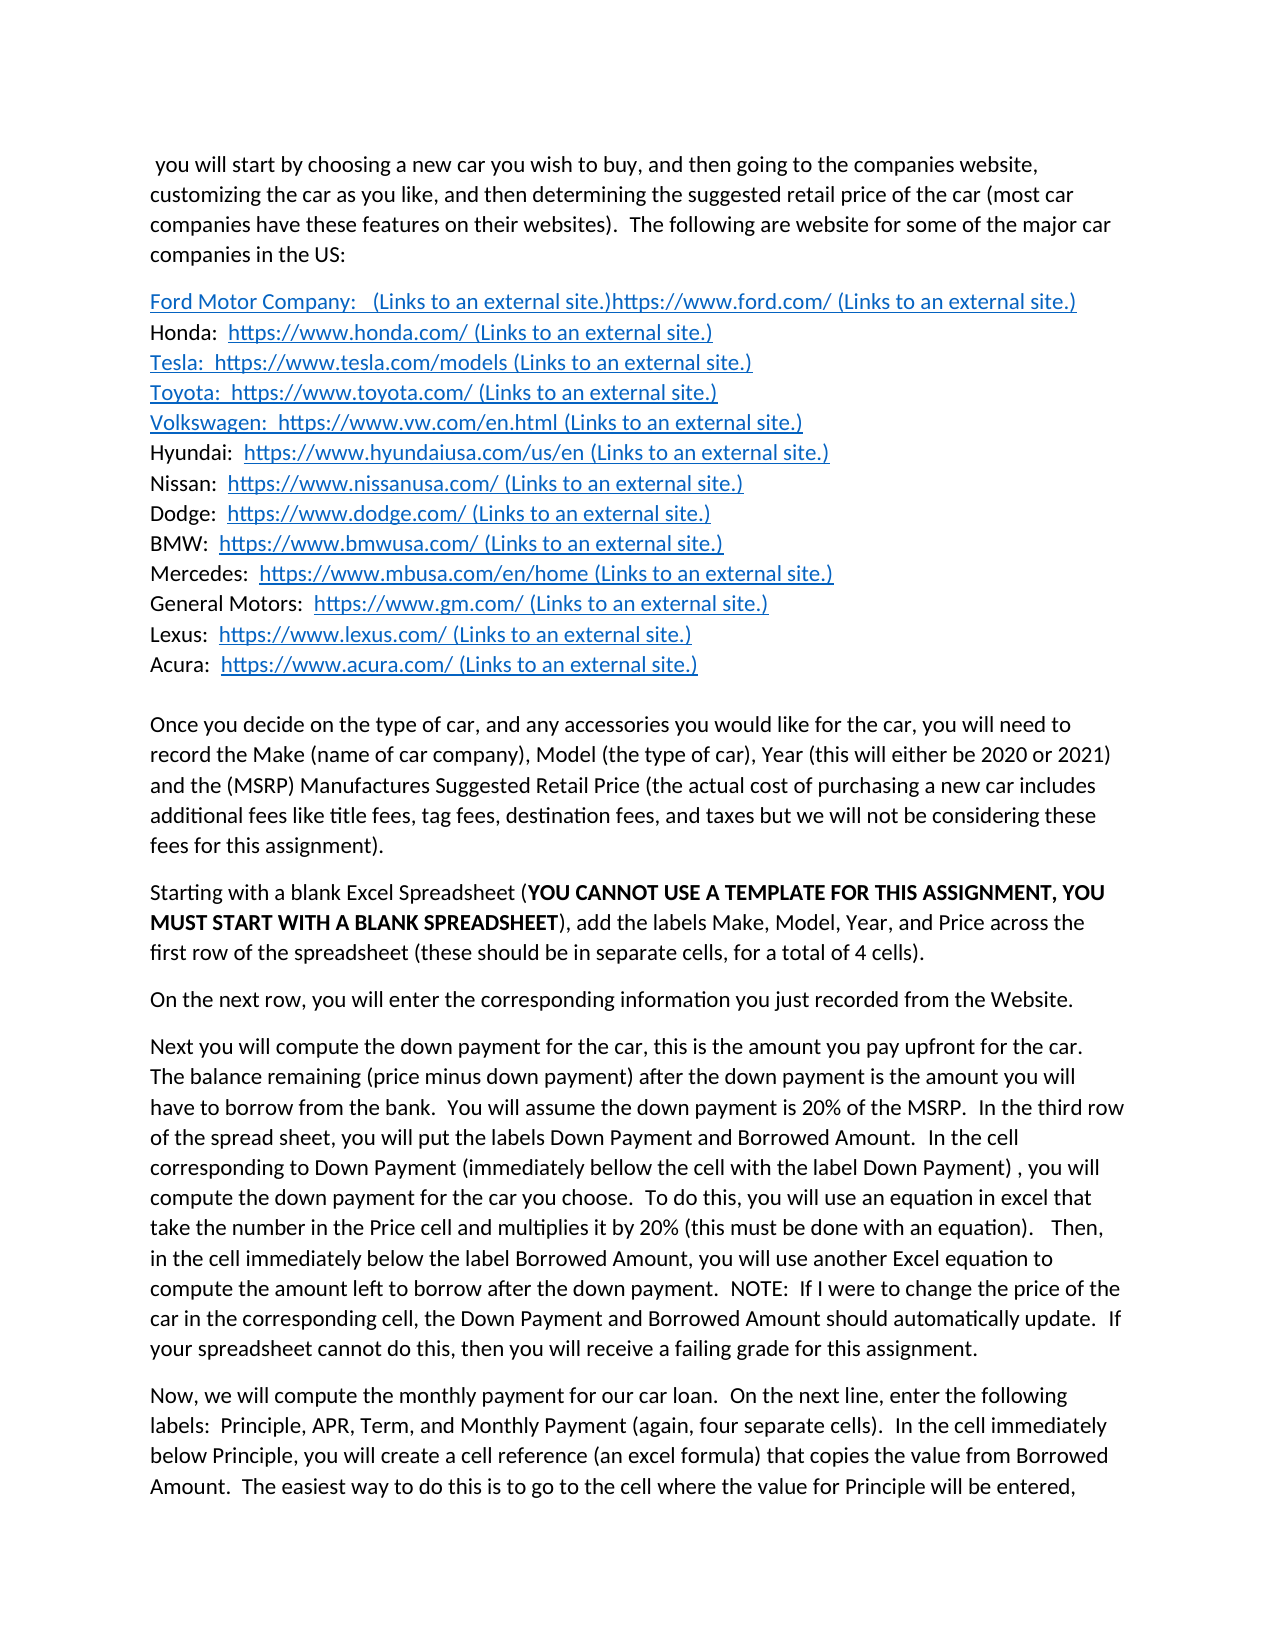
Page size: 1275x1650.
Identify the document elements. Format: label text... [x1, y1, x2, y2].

text Next you will compute the down payment for the car, this is the amount you pay upfront for the car. The balance remaining (price minus down payment) after the down payment is the amount you will have to borrow from the bank. You will assume the down payment is 20% of the MSRP. In the third row of the spread sheet, you will put the labels Down Payment and Borrowed Amount. In the cell corresponding to Down Payment (immediately bellow the cell with the label Down Payment) , you will compute the down payment for the car you choose. To do this, you will use an equation in excel that take the number in the Price cell and multiplies it by 20% (this must be done with an equation). Then, in the cell immediately below the label Borrowed Amount, you will use another Excel equation to compute the amount left to borrow after the down payment. NOTE: If I were to change the price of the car in the corresponding cell, the Down Payment and Borrowed Amount should automatically update. If your spreadsheet cannot do this, then you will receive a failing grade for this assignment. [150, 1032, 1125, 1362]
text you will start by choosing a new car you wish to buy, and then going to the companies website, customizing the car as you like, and then determining the suggested retail price of the car (most car companies have these features on their websites). The following are website for some of the major car companies in the US: [150, 150, 1125, 269]
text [150, 1381, 1125, 1500]
text On the next row, you will enter the corresponding information you just recorded from the Website. [150, 985, 1125, 1013]
text Ford Motor Company: (Links to an external site.)https://www.ford.com/ (Links to an external site.) Honda: https://www.honda.com/ (Links to an external site.) Tesla: https://www.tesla.com/models (Links to an external site.) Toyota: https://www.toyota.com/ (Links to an external site.) Volkswagen: https://www.vw.com/en.html (Links to an external site.) Hyundai: https://www.hyundaiusa.com/us/en (Links to an external site.) Nissan: https://www.nissanusa.com/ (Links to an external site.) Dodge: https://www.dodge.com/ (Links to an external site.) BMW: https://www.bmwusa.com/ (Links to an external site.) Mercedes: https://www.mbusa.com/en/home (Links to an external site.) General Motors: https://www.gm.com/ (Links to an external site.) Lexus: https://www.lexus.com/ (Links to an external site.) Acura: https://www.acura.com/ (Links to an external site.) Once you decide on the type of car, and any accessories you would like for the car, you will need to record the Make (name of car company), Model (the type of car), Year (this will either be 2020 or 2021) and the (MSRP) Manufactures Suggested Retail Price (the actual cost of purchasing a new car includes additional fees like title fees, tag fees, destination fees, and taxes but we will not be considering these fees for this assignment). [150, 287, 1125, 859]
text Starting with a blank Excel Spreadsheet (YOU CANNOT USE A TEMPLATE FOR THIS ASSIGNMENT, YOU MUST START WITH A BLANK SPREADSHEET), add the labels Make, Model, Year, and Price across the first row of the spreadsheet (these should be in separate cells, for a total of 4 cells). [150, 878, 1125, 967]
